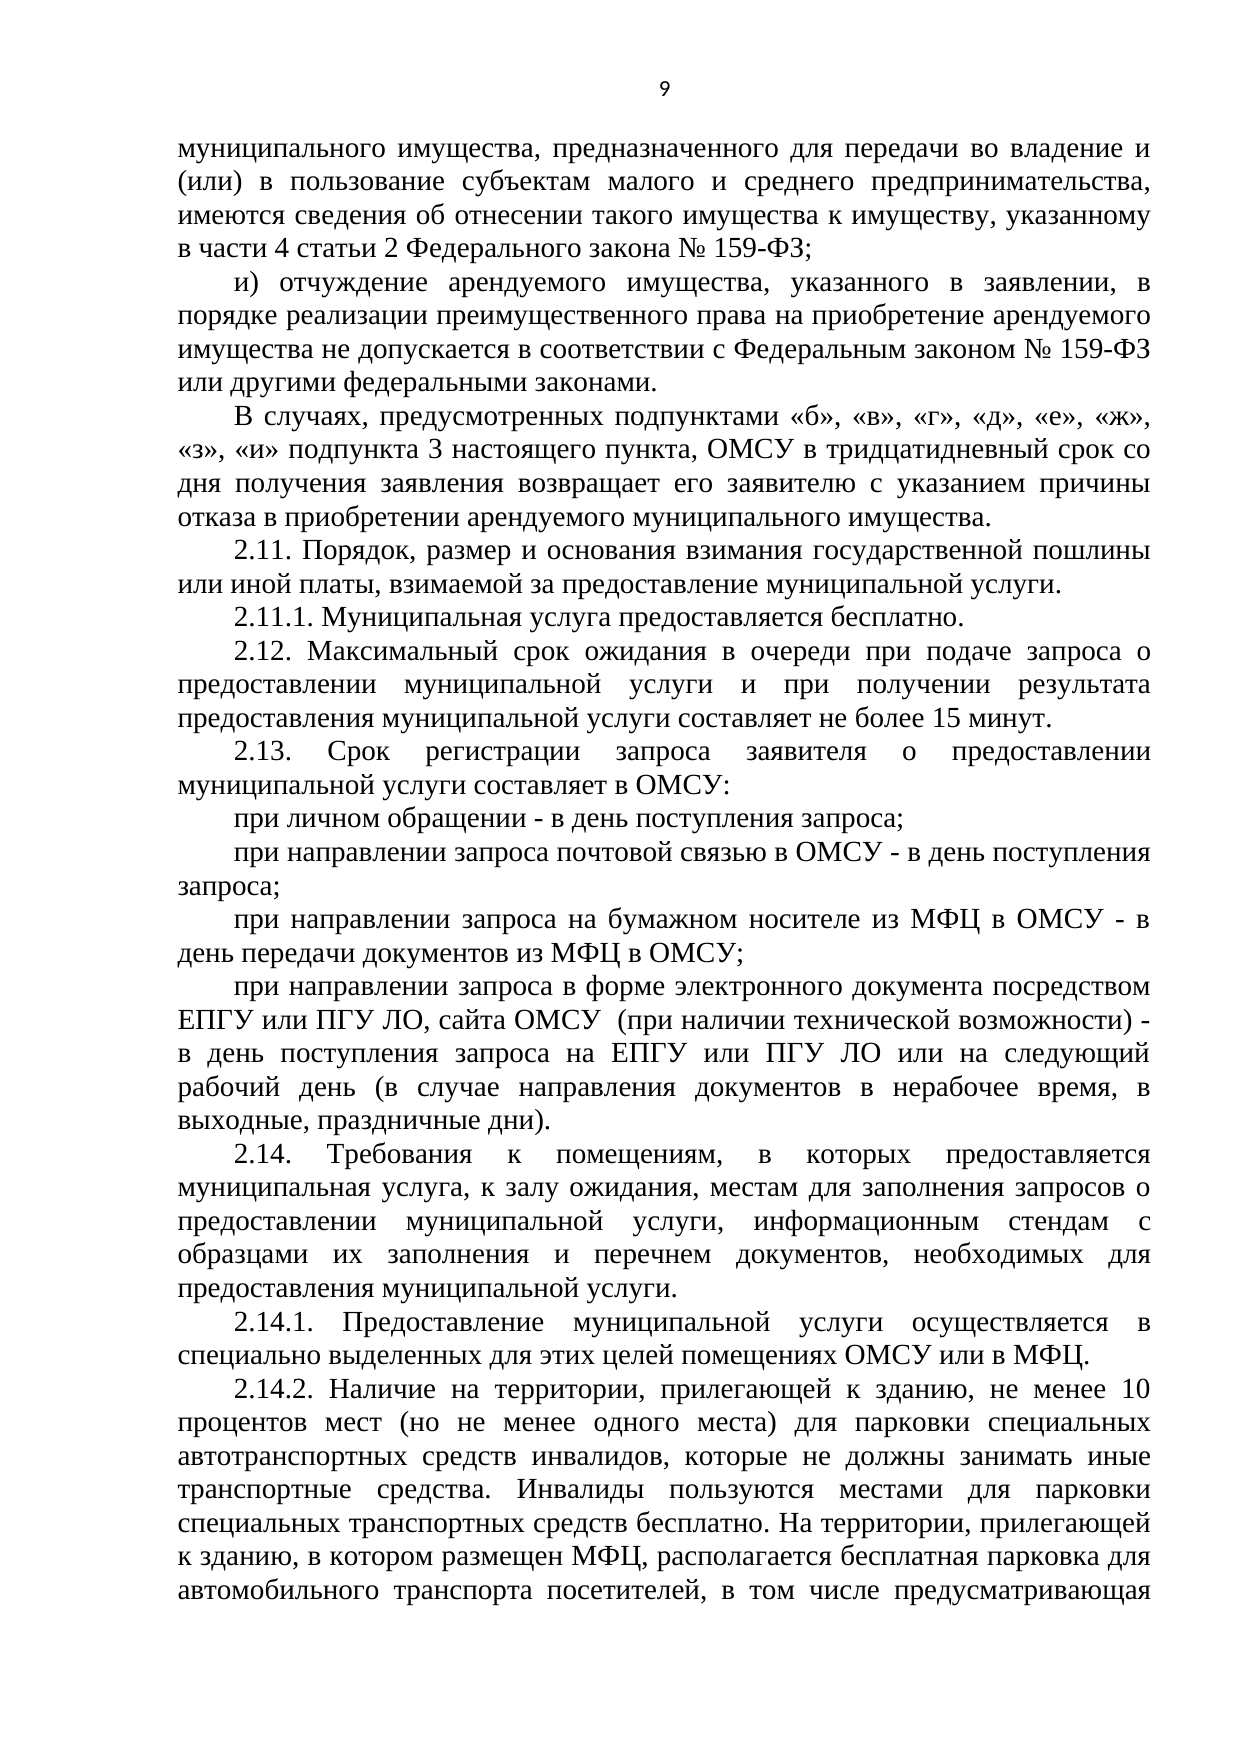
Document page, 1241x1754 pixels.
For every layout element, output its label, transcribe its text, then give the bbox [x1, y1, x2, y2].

text при направлении запроса на бумажном носителе из МФЦ в ОМСУ - в день передачи документов из МФЦ в ОМСУ; [177, 901, 1152, 968]
text 2.11. Порядок, размер и основания взимания государственной пошлины или иной платы, взимаемой за предоставление муниципальной услуги. [177, 532, 1152, 599]
text и) отчуждение арендуемого имущества, указанного в заявлении, в порядке реализации преимущественного права на приобретение арендуемого имущества не допускается в соответствии с Федеральным законом № 159-ФЗ или другими федеральными законами. [177, 264, 1152, 398]
text 2.14.1. Предоставление муниципальной услуги осуществляется в специально выделенных для этих целей помещениях ОМСУ или в МФЦ. [177, 1304, 1152, 1371]
text 2.14. Требования к помещениям, в которых предоставляется муниципальная услуга, к залу ожидания, местам для заполнения запросов о предоставлении муниципальной услуги, информационным стендам с образцами их заполнения и перечнем документов, необходимых для предоставления муниципальной услуги. [177, 1136, 1152, 1304]
text 2.12. Максимальный срок ожидания в очереди при подаче запроса о предоставлении муниципальной услуги и при получении результата предоставления муниципальной услуги составляет не более 15 минут. [177, 633, 1152, 733]
text при направлении запроса почтовой связью в ОМСУ - в день поступления запроса; [177, 834, 1152, 901]
text В случаях, предусмотренных подпунктами «б», «в», «г», «д», «е», «ж», «з», «и» подпункта 3 настоящего пункта, ОМСУ в тридцатидневный срок со дня получения заявления возвращает его заявителю с указанием причины отказа в приобретении арендуемого муниципального имущества. [177, 398, 1152, 532]
text 2.11.1. Муниципальная услуга предоставляется бесплатно. [177, 599, 1152, 633]
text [177, 130, 1152, 264]
text при направлении запроса в форме электронного документа посредством ЕПГУ или ПГУ ЛО, сайта ОМСУ (при наличии технической возможности) - в день поступления запроса на ЕПГУ или ПГУ ЛО или на следующий рабочий день (в случае направления документов в нерабочее время, в выходные, праздничные дни). [177, 968, 1152, 1136]
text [177, 1371, 1152, 1606]
text при личном обращении - в день поступления запроса; [177, 801, 1152, 834]
text 2.13. Срок регистрации запроса заявителя о предоставлении муниципальной услуги составляет в ОМСУ: [177, 733, 1152, 801]
